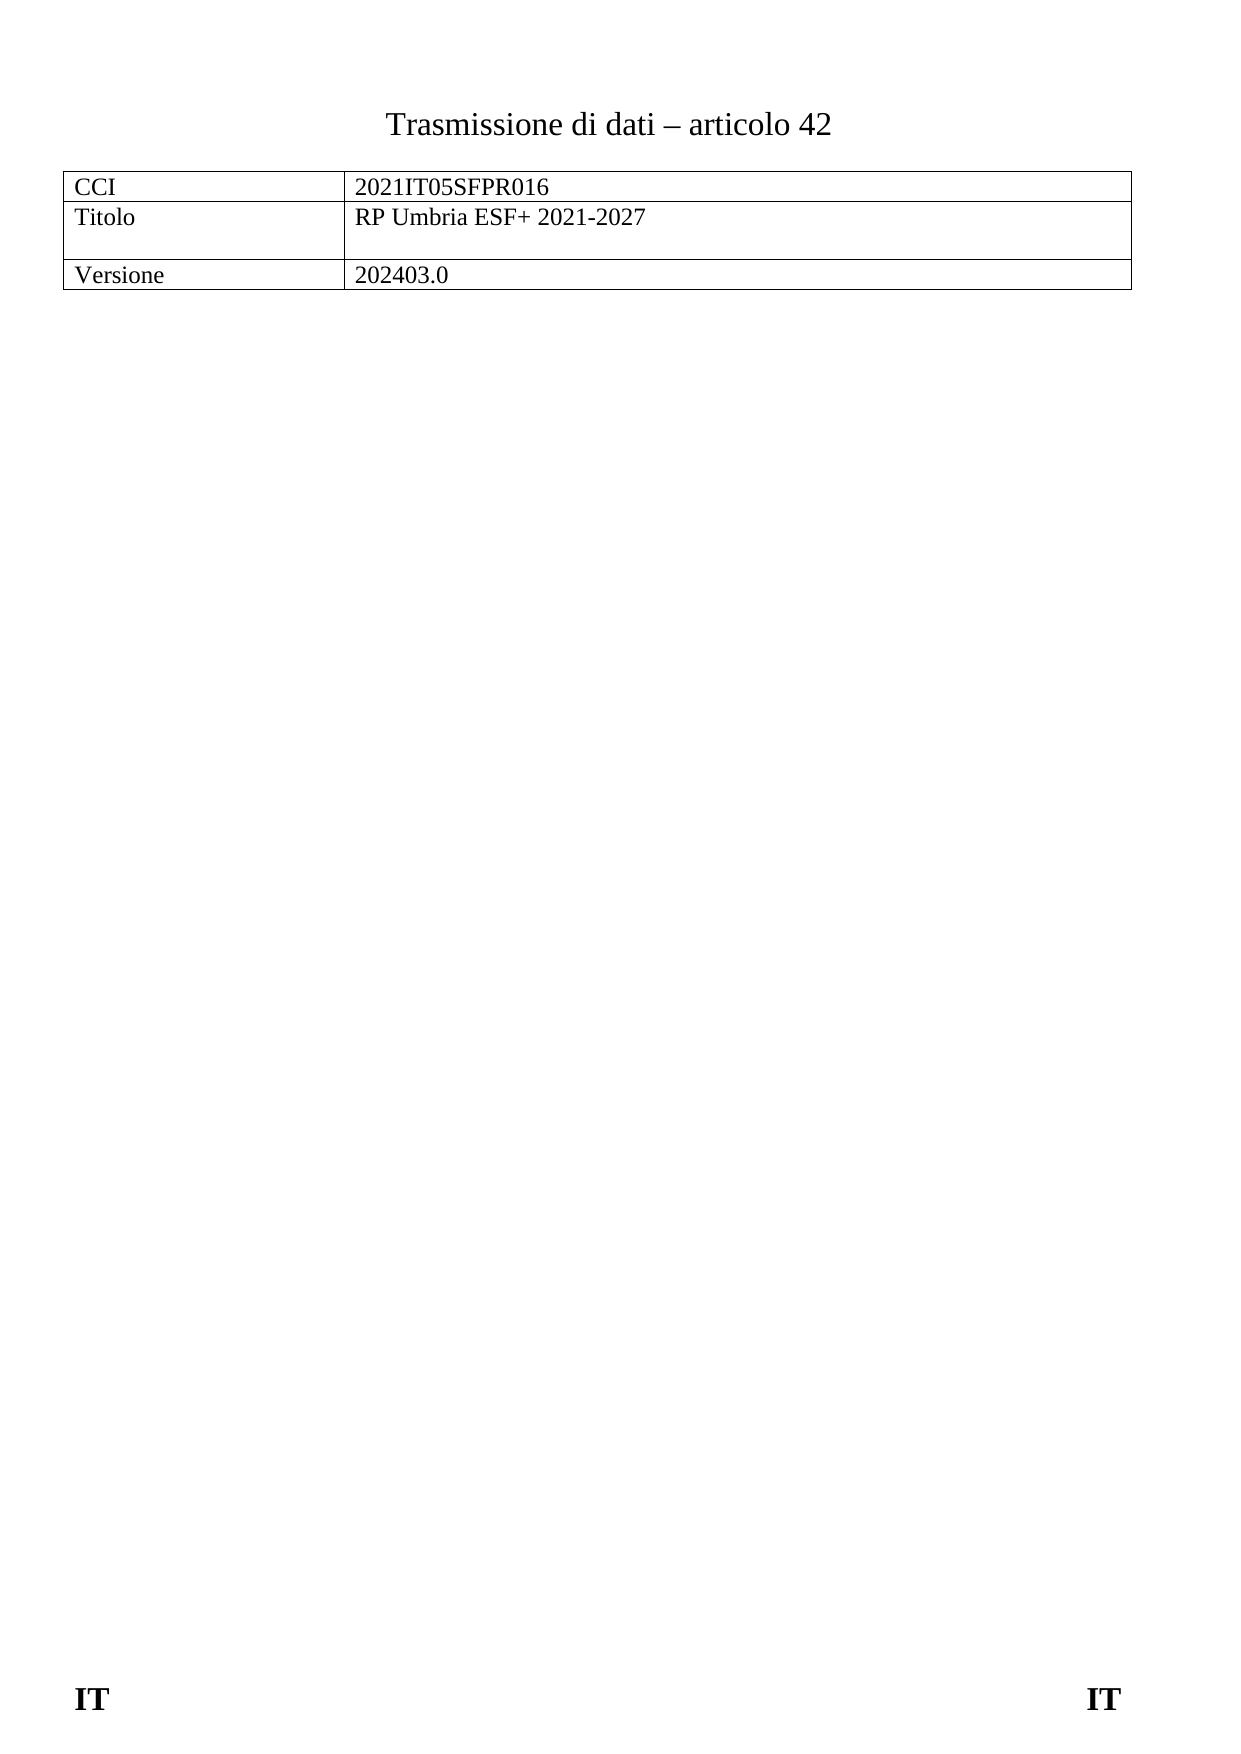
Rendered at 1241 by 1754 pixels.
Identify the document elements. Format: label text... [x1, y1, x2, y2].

table_cell Titolo [64, 202, 344, 259]
text Trasmissione di dati – articolo 42 [75, 104, 1143, 142]
table_cell Versione [64, 260, 344, 289]
table_cell 202403.0 [345, 260, 1131, 289]
table_header CCI [64, 172, 344, 201]
table_cell RP Umbria ESF+ 2021-2027 [345, 202, 1131, 259]
table_header 2021IT05SFPR016 [345, 172, 1131, 201]
